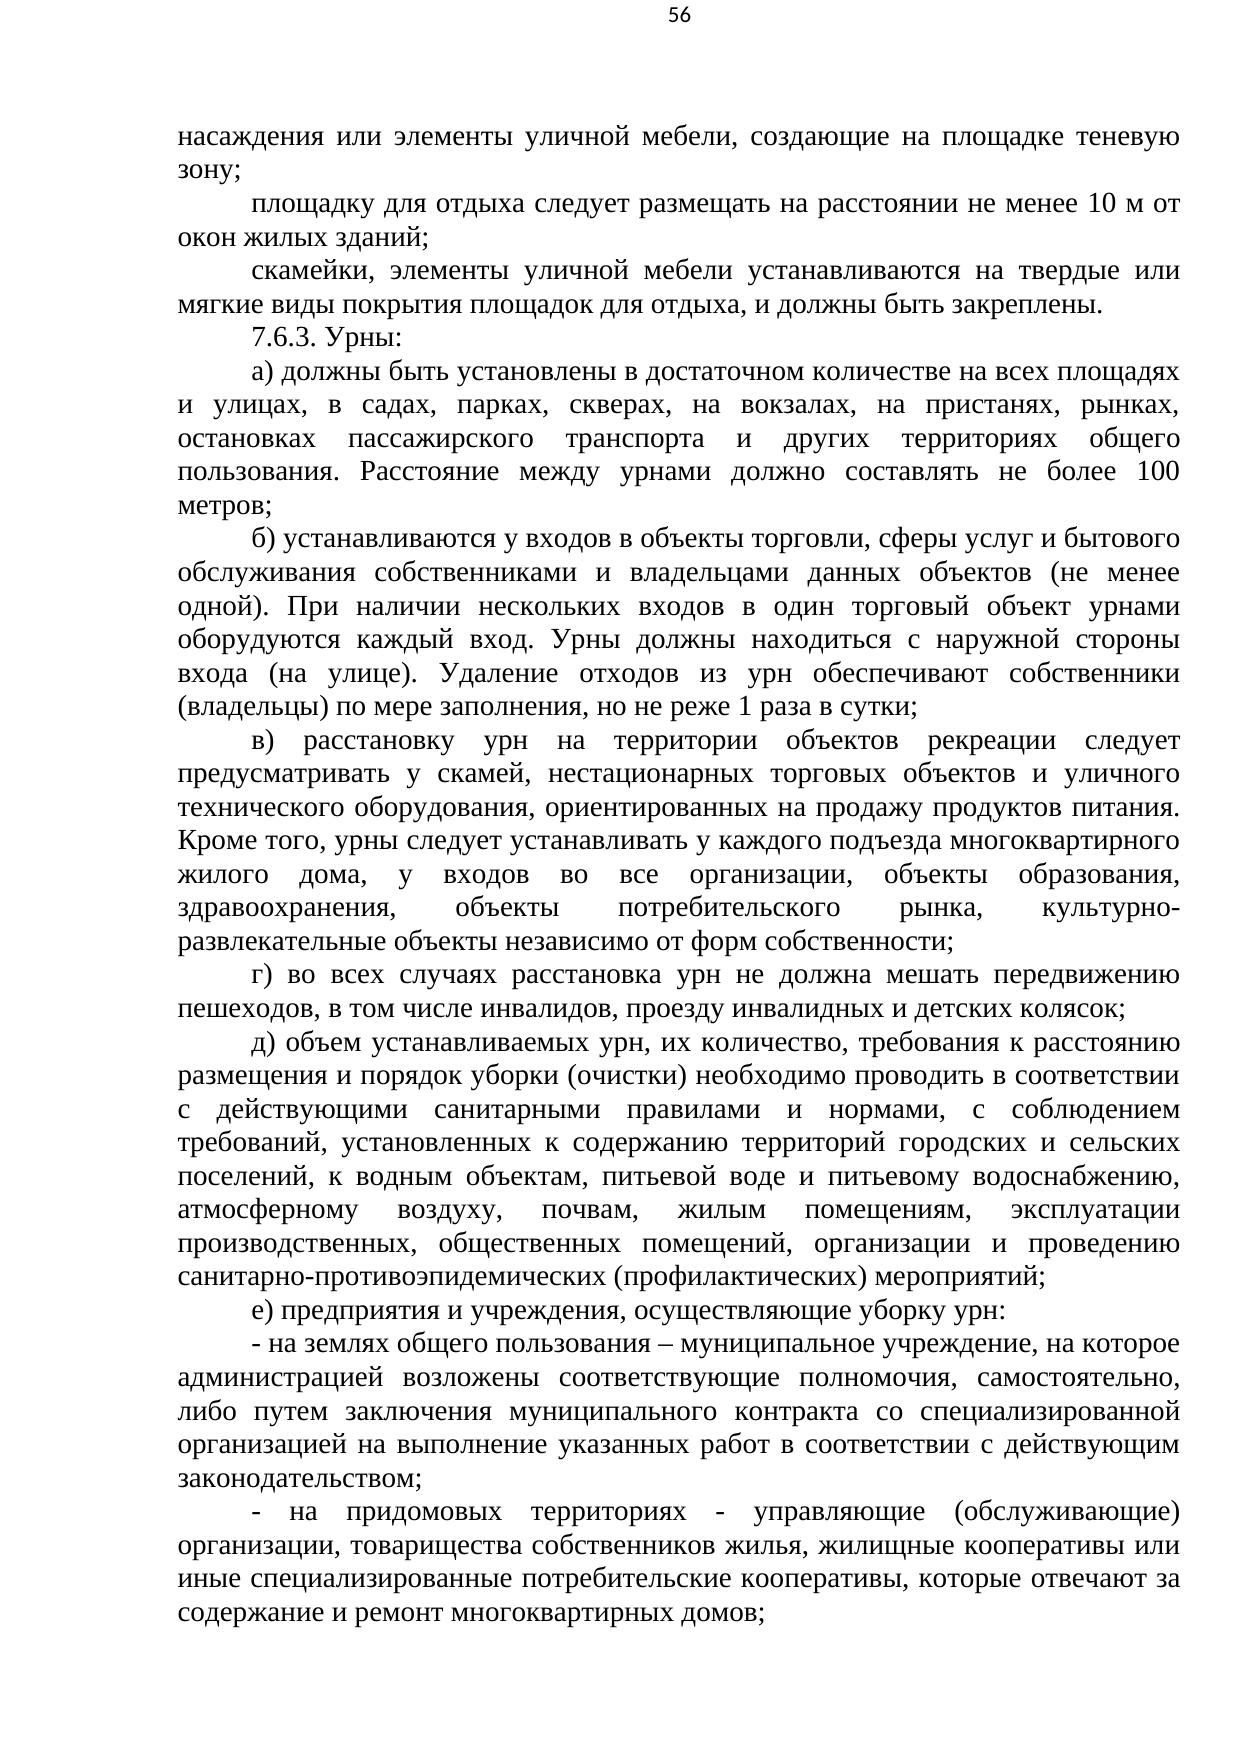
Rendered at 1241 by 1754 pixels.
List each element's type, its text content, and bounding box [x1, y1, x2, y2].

text б) устанавливаются у входов в объекты торговли, сферы услуг и бытового обслуживания собственниками и владельцами данных объектов (не менее одной). При наличии нескольких входов в один торговый объект урнами оборудуются каждый вход. Урны должны находиться с наружной стороны входа (на улице). Удаление отходов из урн обеспечивают собственники (владельцы) по мере заполнения, но не реже 1 раза в сутки; [177, 521, 1181, 722]
text скамейки, элементы уличной мебели устанавливаются на твердые или мягкие виды покрытия площадок для отдыха, и должны быть закреплены. [177, 252, 1181, 319]
text площадку для отдыха следует размещать на расстоянии не менее 10 м от окон жилых зданий; [177, 185, 1181, 252]
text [177, 118, 1181, 185]
text 7.6.3. Урны: [177, 319, 1181, 353]
text е) предприятия и учреждения, осуществляющие уборку урн: [177, 1292, 1181, 1326]
text а) должны быть установлены в достаточном количестве на всех площадях и улицах, в садах, парках, скверах, на вокзалах, на пристанях, рынках, остановках пассажирского транспорта и других территориях общего пользования. Расстояние между урнами должно составлять не более 100 метров; [177, 353, 1181, 521]
text д) объем устанавливаемых урн, их количество, требования к расстоянию размещения и порядок уборки (очистки) необходимо проводить в соответствии с действующими санитарными правилами и нормами, с соблюдением требований, установленных к содержанию территорий городских и сельских поселений, к водным объектам, питьевой воде и питьевому водоснабжению, атмосферному воздуху, почвам, жилым помещениям, эксплуатации производственных, общественных помещений, организации и проведению санитарно-противоэпидемических (профилактических) мероприятий; [177, 1024, 1181, 1292]
text - на придомовых территориях - управляющие (обслуживающие) организации, товарищества собственников жилья, жилищные кооперативы или иные специализированные потребительские кооперативы, которые отвечают за содержание и ремонт многоквартирных домов; [177, 1493, 1181, 1627]
text г) во всех случаях расстановка урн не должна мешать передвижению пешеходов, в том числе инвалидов, проезду инвалидных и детских колясок; [177, 957, 1181, 1024]
text - на землях общего пользования – муниципальное учреждение, на которое администрацией возложены соответствующие полномочия, самостоятельно, либо путем заключения муниципального контракта со специализированной организацией на выполнение указанных работ в соответствии с действующим законодательством; [177, 1326, 1181, 1493]
text в) расстановку урн на территории объектов рекреации следует предусматривать у скамей, нестационарных торговых объектов и уличного технического оборудования, ориентированных на продажу продуктов питания. Кроме того, урны следует устанавливать у каждого подъезда многоквартирного жилого дома, у входов во все организации, объекты образования, здравоохранения, объекты потребительского рынка, культурно-развлекательные объекты независимо от форм собственности; [177, 722, 1181, 957]
